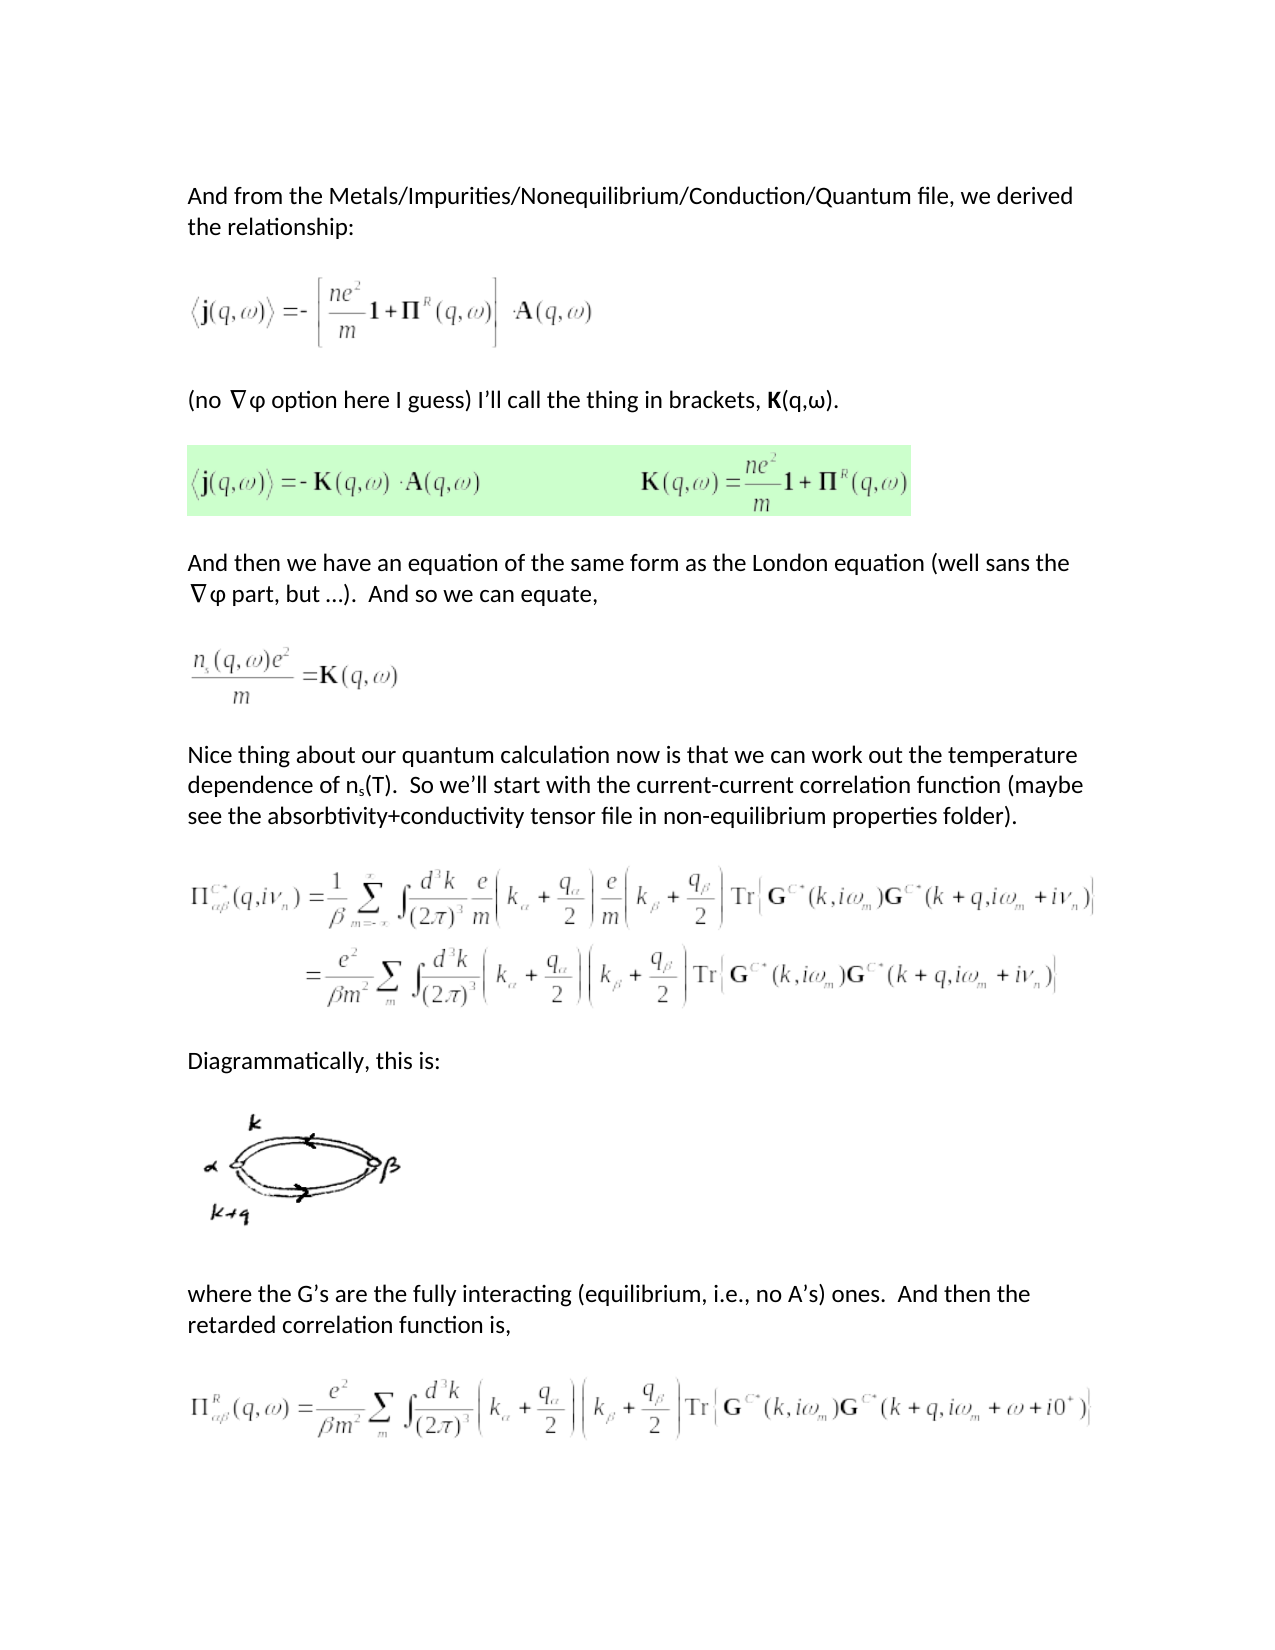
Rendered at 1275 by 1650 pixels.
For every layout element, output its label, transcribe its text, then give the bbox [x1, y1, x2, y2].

text Nice thing about our quantum calculation now is that we can work out the temperature dependence of ns(T). So we’ll start with the current-current correlation function (maybe see the absorbtivity+conductivity tensor file in non-equilibrium properties folder). [187, 739, 1087, 830]
text And then we have an equation of the same form as the London equation (well sans the ∇φ part, but …). And so we can equate, [187, 547, 1087, 608]
text And from the Metals/Impurities/Nonequilibrium/Conduction/Quantum file, we derived the relationship: [187, 181, 1087, 242]
text where the G’s are the fully interacting (equilibrium, i.e., no A’s) ones. And then the retarded correlation function is, [187, 1278, 1087, 1339]
text Diagrammatically, this is: [187, 1045, 1087, 1075]
text (no ∇φ option here I guess) I’ll call the thing in brackets, K(q,ω). [187, 383, 1087, 414]
picture [187, 1105, 423, 1248]
